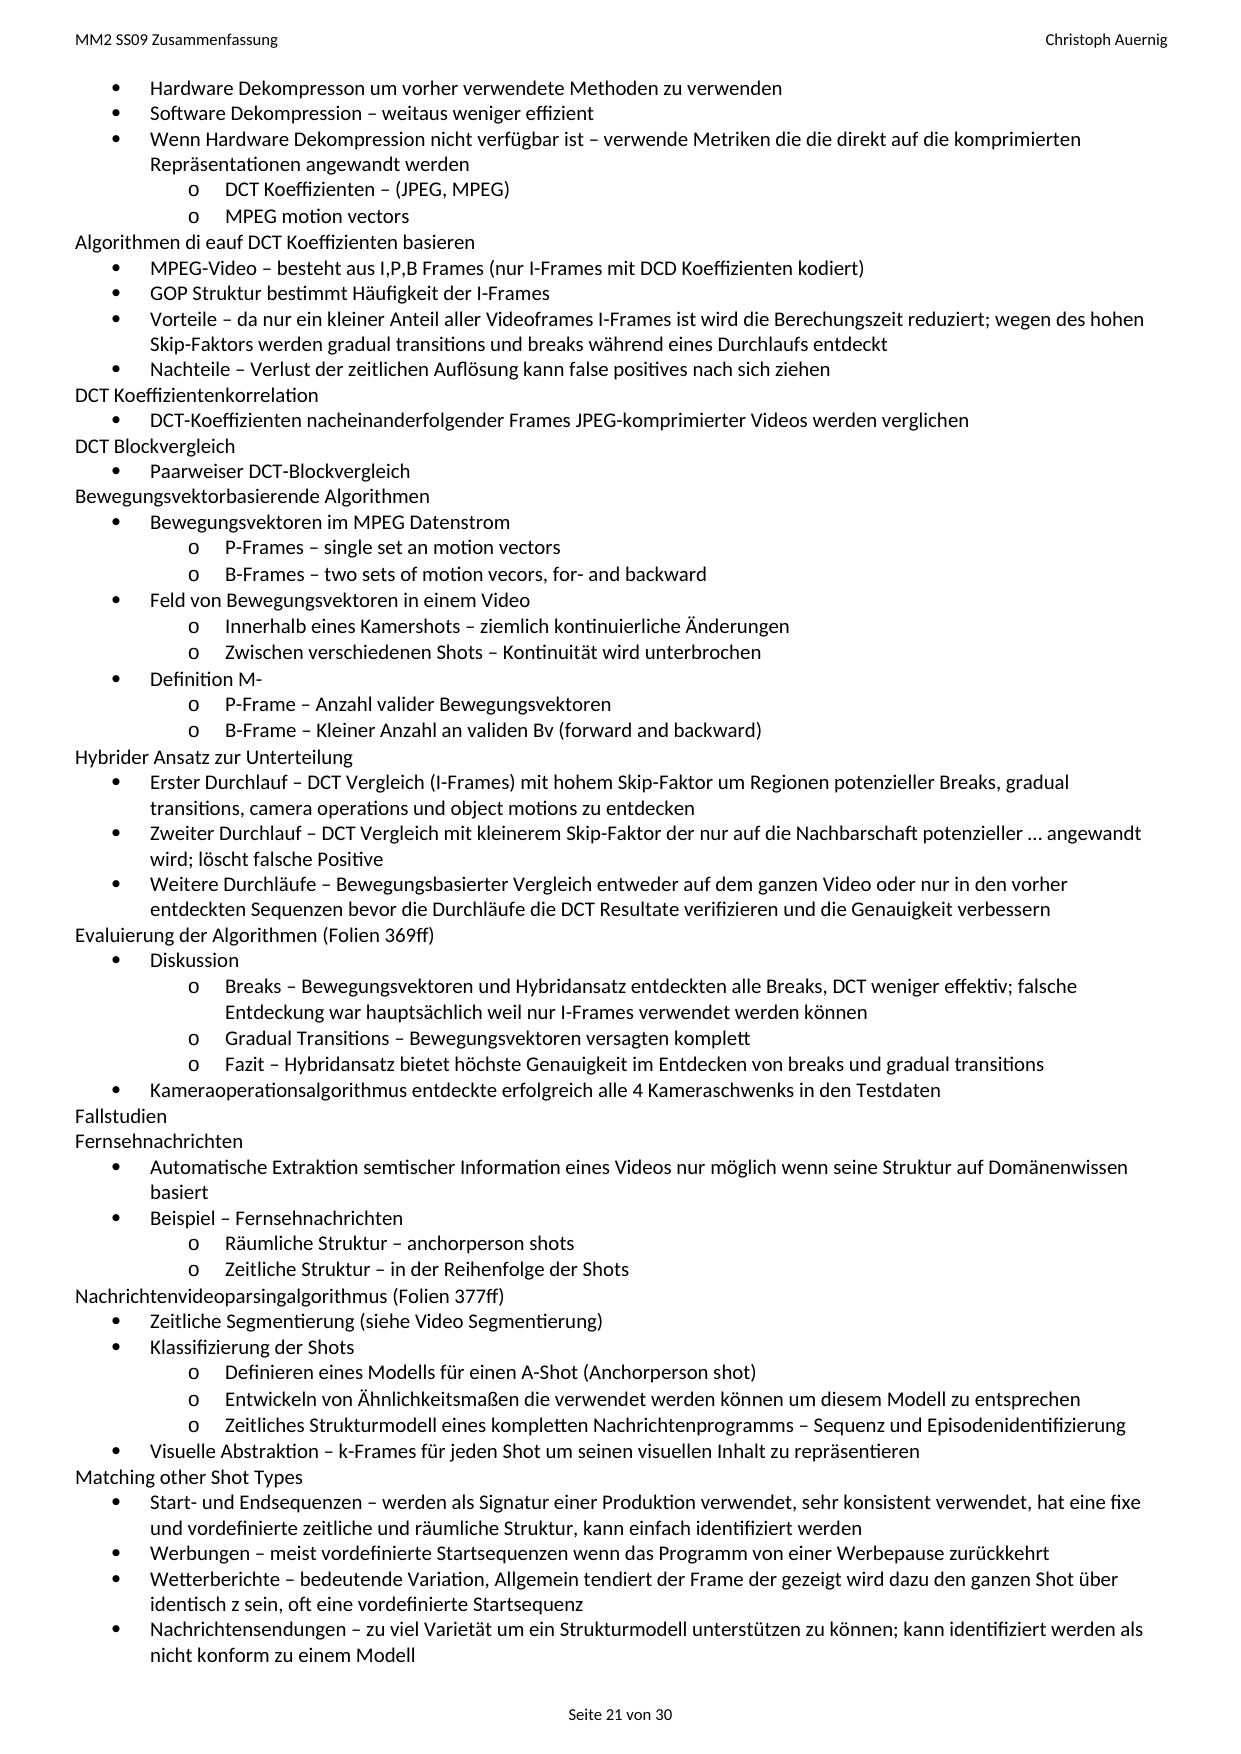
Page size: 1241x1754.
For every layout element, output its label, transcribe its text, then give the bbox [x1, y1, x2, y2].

list Innerhalb eines Kamershots – ziemlich kontinuierliche Änderungen [187, 613, 1165, 639]
list Wetterberichte – bedeutende Variation, Allgemein tendiert der Frame der gezeigt wird dazu den ganzen Shot über identisch z sein, oft eine vordefinierte Startsequenz [112, 1566, 1165, 1617]
list Entwickeln von Ähnlichkeitsmaßen die verwendet werden können um diesem Modell zu entsprechen [187, 1386, 1165, 1412]
list Kameraoperationsalgorithmus entdeckte erfolgreich alle 4 Kameraschwenks in den Testdaten [112, 1078, 1165, 1103]
list GOP Struktur bestimmt Häufigkeit der I-Frames [112, 280, 1165, 306]
list Vorteile – da nur ein kleiner Anteil aller Videoframes I-Frames ist wird die Berechungszeit reduziert; wegen des hohen Skip-Faktors werden gradual transitions und breaks während eines Durchlaufs entdeckt [112, 306, 1165, 357]
list Bewegungsvektoren im MPEG Datenstrom [112, 509, 1165, 534]
list Visuelle Abstraktion – k-Frames für jeden Shot um seinen visuellen Inhalt zu repräsentieren [112, 1439, 1165, 1464]
text Algorithmen di eauf DCT Koeffizienten basieren [75, 229, 1165, 255]
list Klassifizierung der Shots [112, 1334, 1165, 1359]
list Paarweiser DCT-Blockvergleich [112, 458, 1165, 484]
list P-Frame – Anzahl valider Bewegungsvektoren [187, 691, 1165, 718]
list Nachrichtensendungen – zu viel Varietät um ein Strukturmodell unterstützen zu können; kann identifiziert werden als nicht konform zu einem Modell [112, 1617, 1165, 1667]
list Start- und Endsequenzen – werden als Signatur einer Produktion verwendet, sehr konsistent verwendet, hat eine fixe und vordefinierte zeitliche und räumliche Struktur, kann einfach identifiziert werden [112, 1489, 1165, 1540]
list Definition M- [112, 666, 1165, 691]
list P-Frames – single set an motion vectors [187, 534, 1165, 561]
list Fazit – Hybridansatz bietet höchste Genauigkeit im Entdecken von breaks und gradual transitions [187, 1051, 1165, 1078]
text Hybrider Ansatz zur Unterteilung [75, 744, 1165, 769]
list Erster Durchlauf – DCT Vergleich (I-Frames) mit hohem Skip-Faktor um Regionen potenzieller Breaks, gradual transitions, camera operations und object motions zu entdecken [112, 769, 1165, 820]
text Fallstudien [75, 1103, 1165, 1128]
text DCT Koeffizientenkorrelation [75, 382, 1165, 407]
list Gradual Transitions – Bewegungsvektoren versagten komplett [187, 1025, 1165, 1051]
list Zweiter Durchlauf – DCT Vergleich mit kleinerem Skip-Faktor der nur auf die Nachbarschaft potenzieller … angewandt wird; löscht falsche Positive [112, 820, 1165, 871]
text DCT Blockvergleich [75, 433, 1165, 458]
list Zeitliches Strukturmodell eines kompletten Nachrichtenprogramms – Sequenz und Episodenidentifizierung [187, 1412, 1165, 1439]
list Nachteile – Verlust der zeitlichen Auflösung kann false positives nach sich ziehen [112, 357, 1165, 382]
text Nachrichtenvideoparsingalgorithmus (Folien 377ff) [75, 1283, 1165, 1308]
list Automatische Extraktion semtischer Information eines Videos nur möglich wenn seine Struktur auf Domänenwissen basiert [112, 1154, 1165, 1205]
list Räumliche Struktur – anchorperson shots [187, 1230, 1165, 1257]
list DCT Koeffizienten – (JPEG, MPEG) [187, 177, 1165, 203]
text Bewegungsvektorbasierende Algorithmen [75, 484, 1165, 509]
list Feld von Bewegungsvektoren in einem Video [112, 587, 1165, 613]
text Evaluierung der Algorithmen (Folien 369ff) [75, 922, 1165, 947]
list Weitere Durchläufe – Bewegungsbasierter Vergleich entweder auf dem ganzen Video oder nur in den vorher entdeckten Sequenzen bevor die Durchläufe die DCT Resultate verifizieren und die Genauigkeit verbessern [112, 871, 1165, 922]
list MPEG-Video – besteht aus I,P,B Frames (nur I-Frames mit DCD Koeffizienten kodiert) [112, 255, 1165, 280]
text Matching other Shot Types [75, 1464, 1165, 1489]
list Werbungen – meist vordefinierte Startsequenzen wenn das Programm von einer Werbepause zurückkehrt [112, 1540, 1165, 1566]
list B-Frames – two sets of motion vecors, for- and backward [187, 561, 1165, 587]
list DCT-Koeffizienten nacheinanderfolgender Frames JPEG-komprimierter Videos werden verglichen [112, 407, 1165, 433]
list B-Frame – Kleiner Anzahl an validen Bv (forward and backward) [187, 718, 1165, 744]
list Definieren eines Modells für einen A-Shot (Anchorperson shot) [187, 1359, 1165, 1386]
list Software Dekompression – weitaus weniger effizient [112, 100, 1165, 126]
list Hardware Dekompresson um vorher verwendete Methoden zu verwenden [112, 75, 1165, 100]
list Diskussion [112, 947, 1165, 973]
list Zeitliche Struktur – in der Reihenfolge der Shots [187, 1257, 1165, 1283]
list MPEG motion vectors [187, 203, 1165, 229]
text Fernsehnachrichten [75, 1128, 1165, 1154]
list Wenn Hardware Dekompression nicht verfügbar ist – verwende Metriken die die direkt auf die komprimierten Repräsentationen angewandt werden [112, 126, 1165, 177]
list Breaks – Bewegungsvektoren und Hybridansatz entdeckten alle Breaks, DCT weniger effektiv; falsche Entdeckung war hauptsächlich weil nur I-Frames verwendet werden können [187, 973, 1165, 1025]
list Beispiel – Fernsehnachrichten [112, 1205, 1165, 1230]
list Zwischen verschiedenen Shots – Kontinuität wird unterbrochen [187, 639, 1165, 666]
list Zeitliche Segmentierung (siehe Video Segmentierung) [112, 1308, 1165, 1334]
